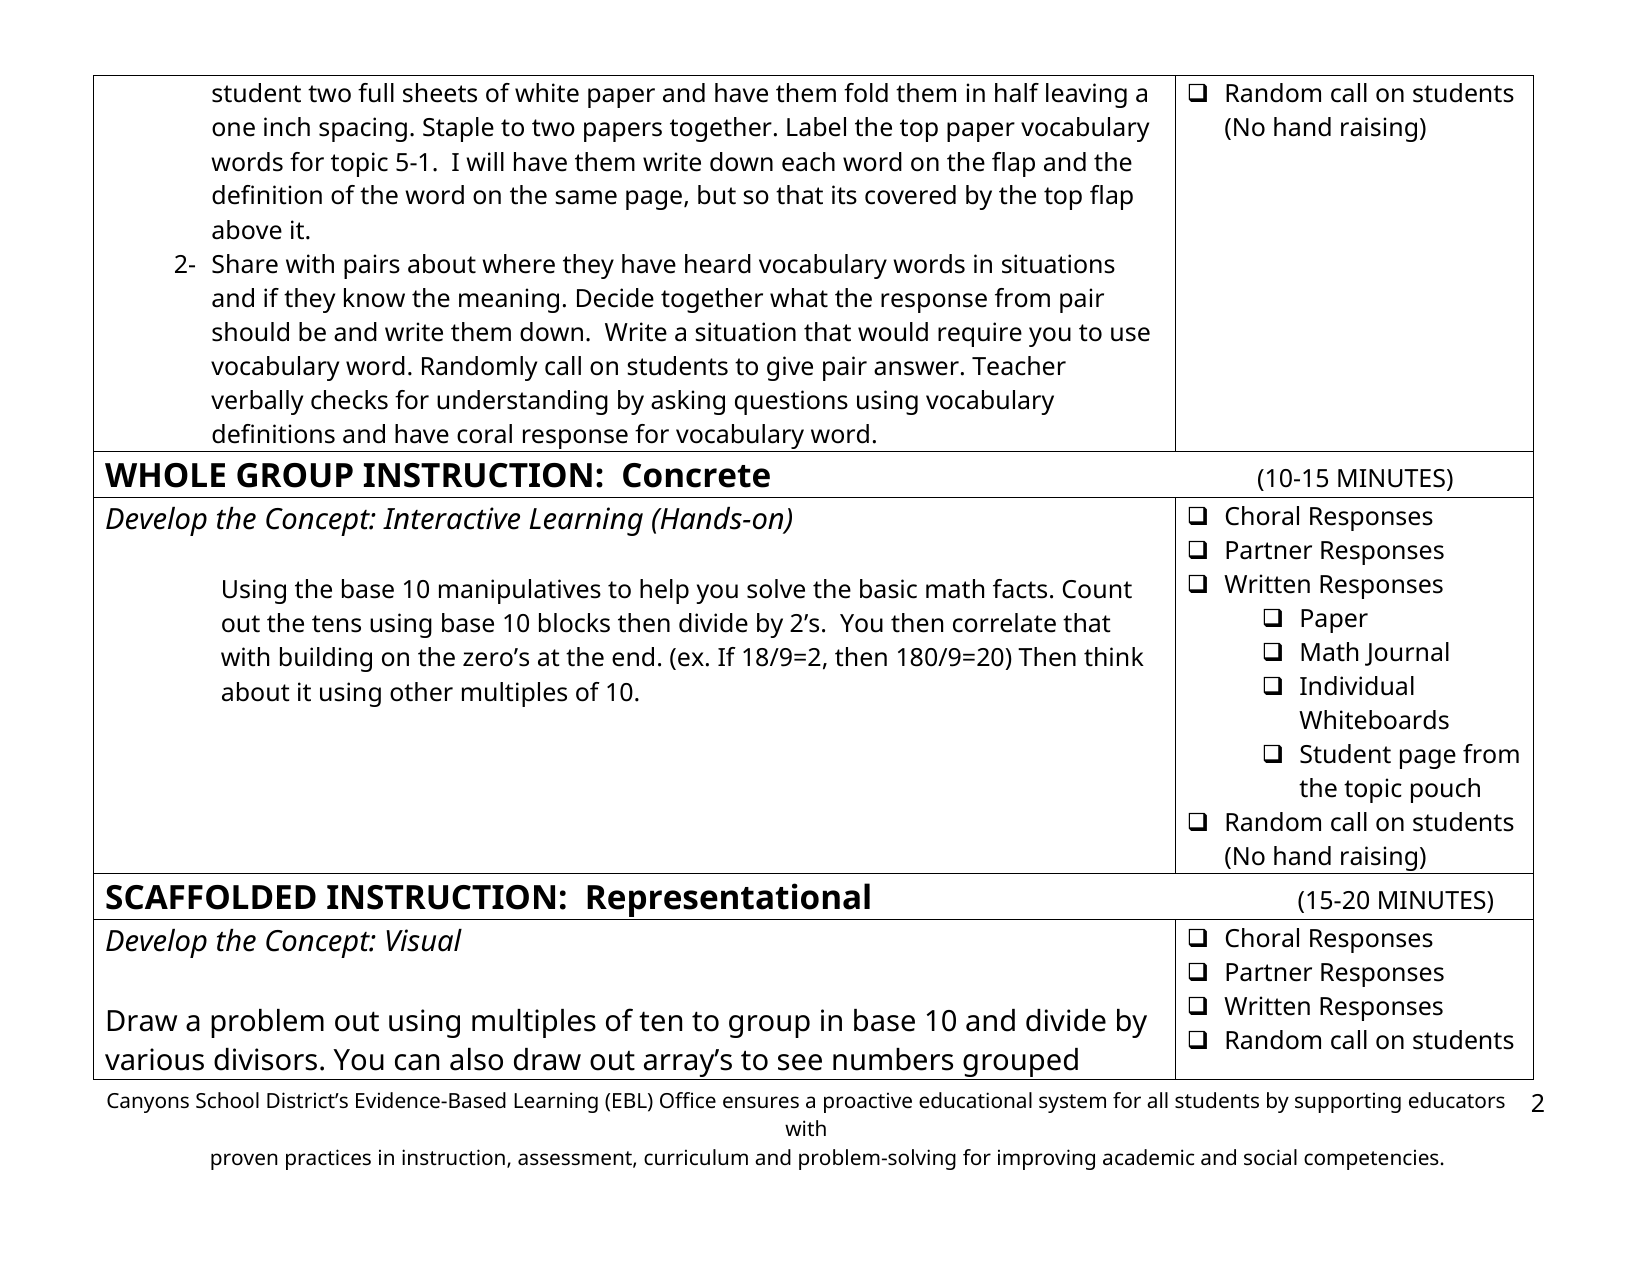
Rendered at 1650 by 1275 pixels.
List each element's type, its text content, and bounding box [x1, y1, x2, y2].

table_cell Develop the Concept: Interactive Learning (Hands-on) Using the base 10 manipulatives to help you solve the basic math facts. Count out the tens using base 10 blocks then divide by 2’s. You then correlate that with building on the zero’s at the end. (ex. If 18/9=2, then 180/9=20) Then think about it using other multiples of 10. [94, 498, 1175, 873]
table_cell Choral Responses Partner Responses Written Responses Paper Math Journal Individual Whiteboards Student page from the topic pouch Random call on students (No hand raising) [1176, 498, 1533, 873]
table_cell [94, 920, 1175, 1079]
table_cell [1176, 920, 1533, 1079]
table_cell WHOLE GROUP INSTRUCTION: Concrete (10-15 MINUTES) [94, 452, 1533, 497]
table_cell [94, 76, 1175, 451]
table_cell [1176, 76, 1533, 451]
table_cell SCAFFOLDED INSTRUCTION: Representational (15-20 MINUTES) [94, 874, 1533, 919]
